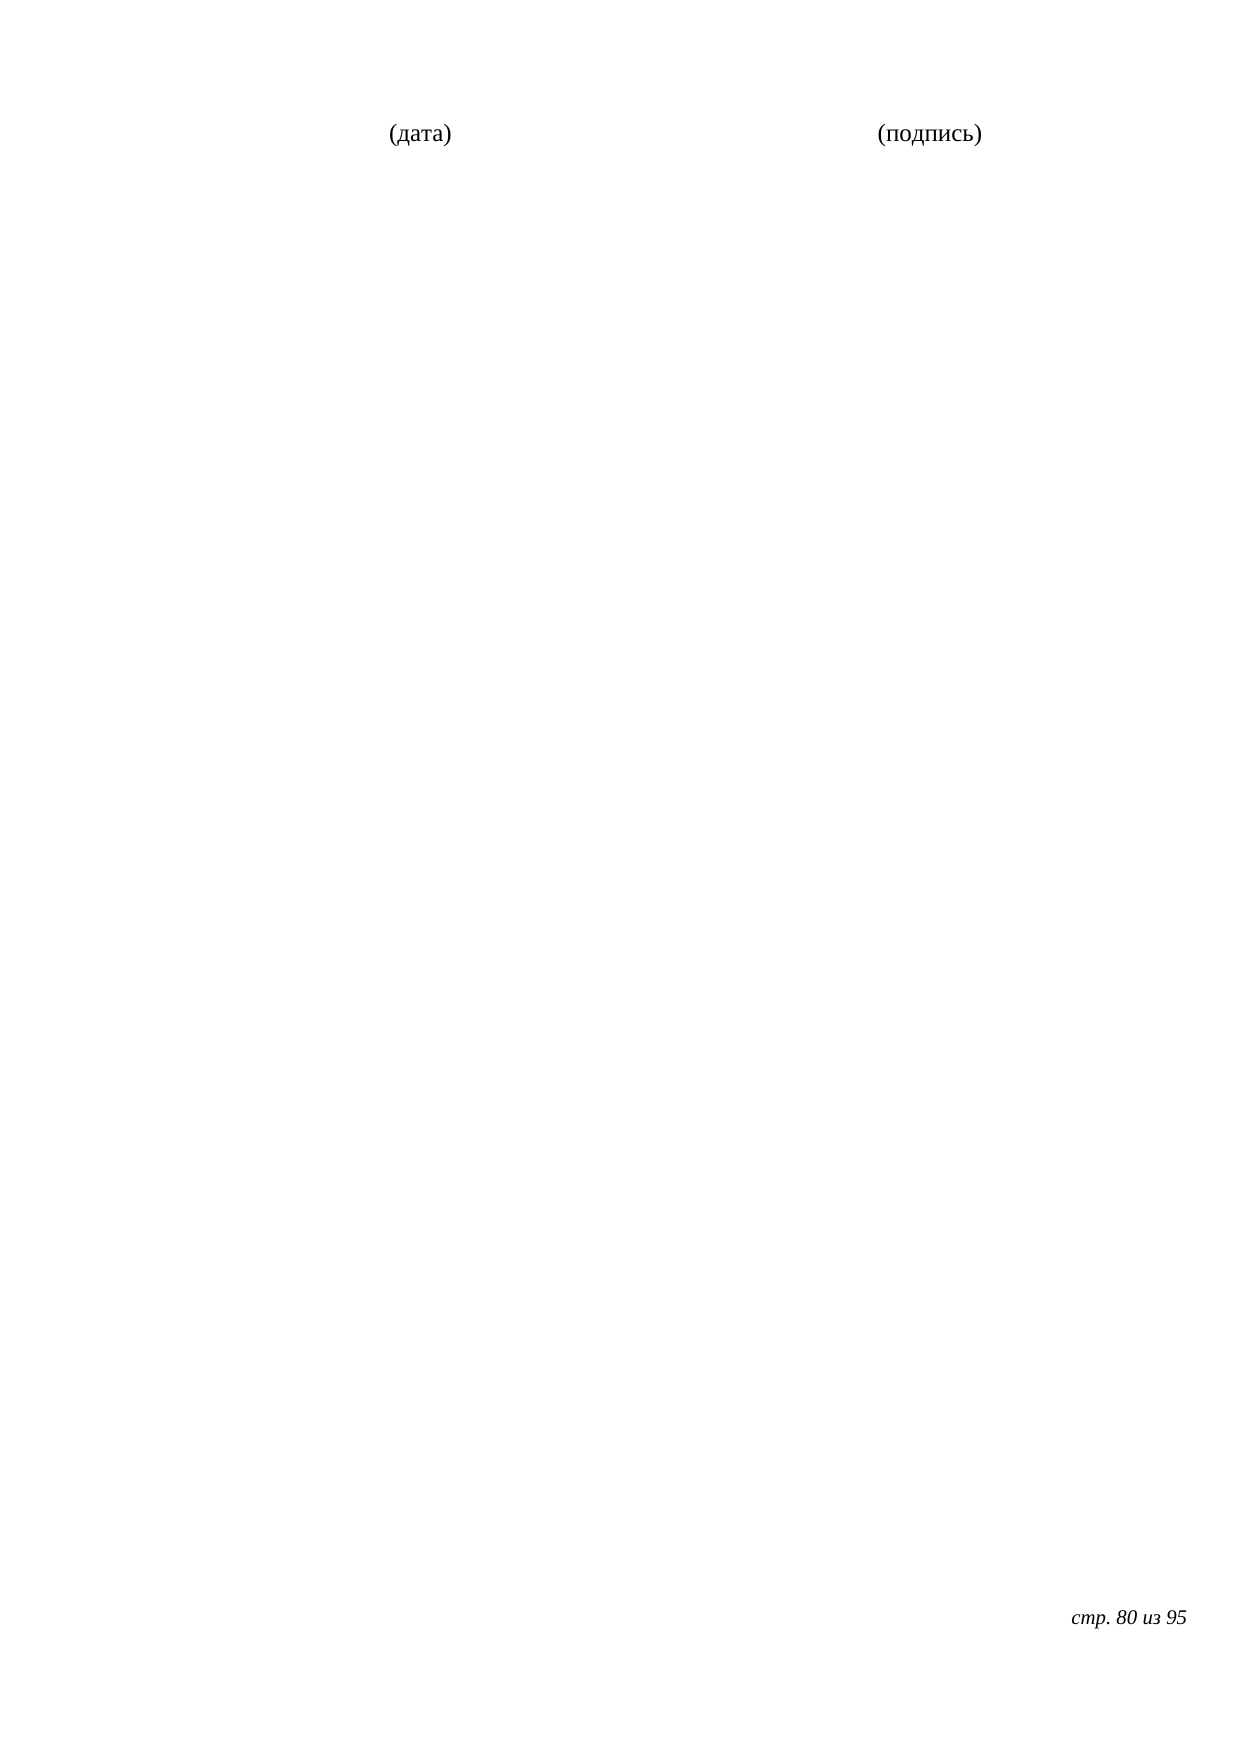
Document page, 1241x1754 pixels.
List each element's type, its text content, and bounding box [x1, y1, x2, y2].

text (дата) (подпись) [118, 118, 1181, 147]
